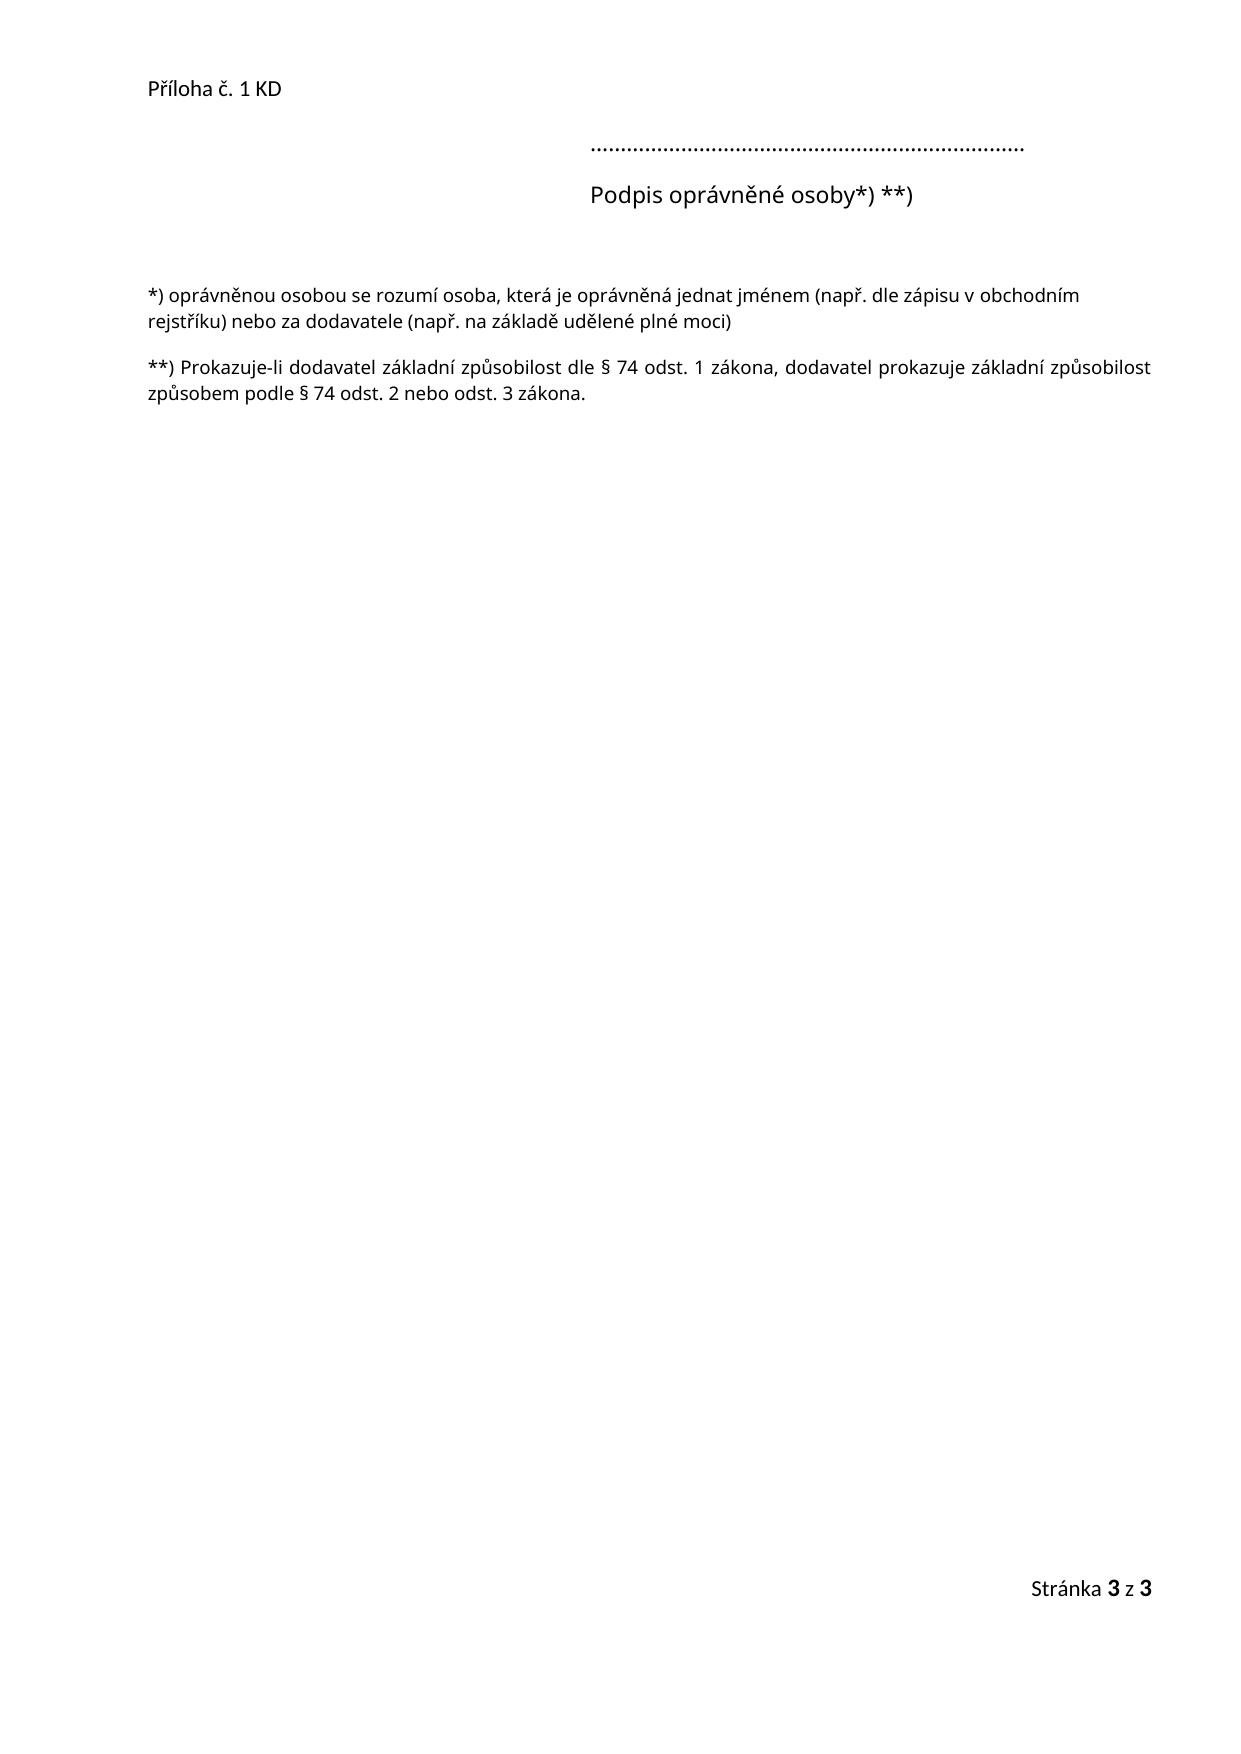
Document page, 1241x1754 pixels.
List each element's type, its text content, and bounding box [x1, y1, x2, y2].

text *) oprávněnou osobou se rozumí osoba, která je oprávněná jednat jménem (např. dle zápisu v obchodním rejstříku) nebo za dodavatele (např. na základě udělené plné moci) [148, 283, 1152, 334]
text **) Prokazuje-li dodavatel základní způsobilost dle § 74 odst. 1 zákona, dodavatel prokazuje základní způsobilost způsobem podle § 74 odst. 2 nebo odst. 3 zákona. [148, 354, 1152, 406]
text ……………………………………………………………… [516, 126, 1152, 158]
text Podpis oprávněné osoby*) **) [516, 178, 1152, 210]
